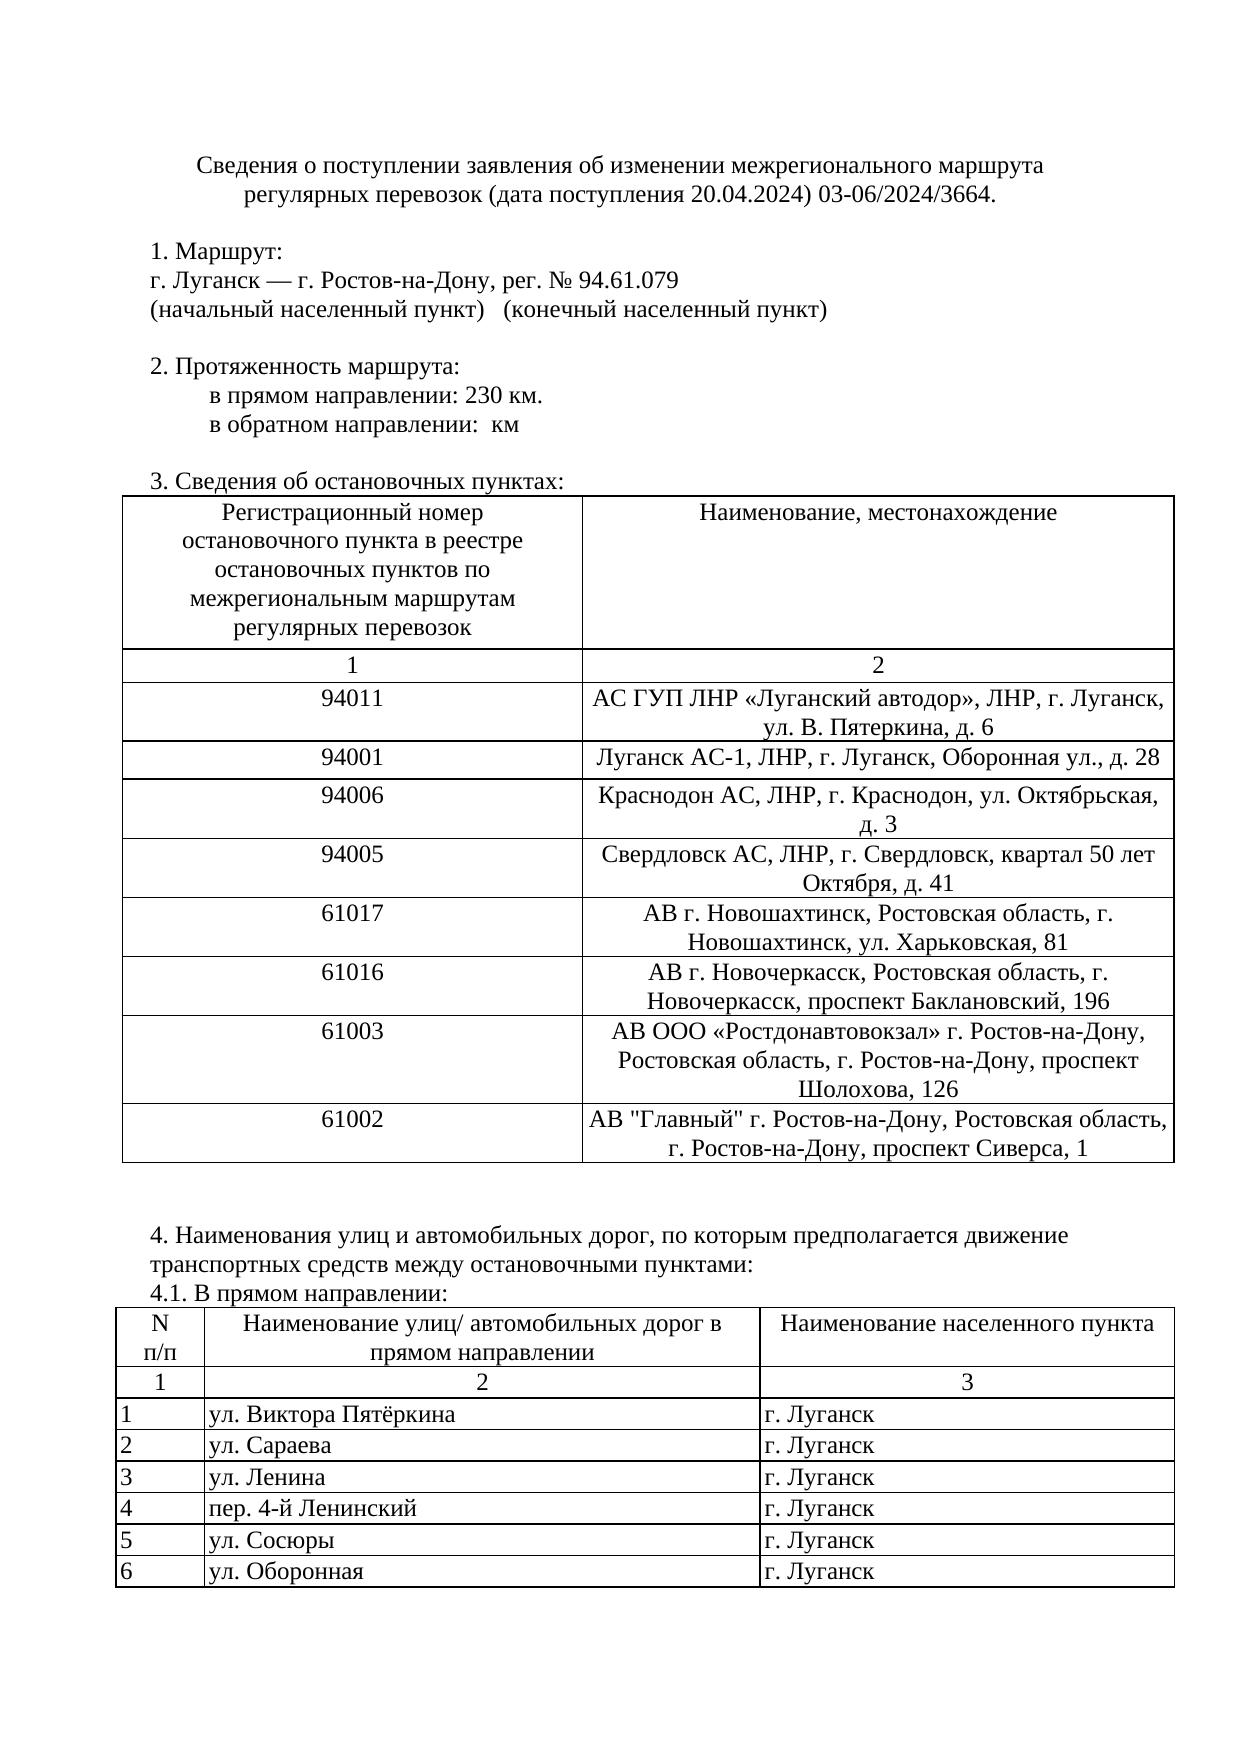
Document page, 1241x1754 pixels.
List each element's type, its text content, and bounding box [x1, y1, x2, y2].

table_cell АС ГУП ЛНР «Луганский автодор», ЛНР, г. Луганск, ул. В. Пятеркина, д. 6 [583, 683, 1173, 740]
table_cell 61017 [123, 898, 582, 956]
table_cell 1 [117, 1367, 204, 1397]
table_cell 5 [117, 1525, 204, 1554]
table_cell Краснодон АС, ЛНР, г. Краснодон, ул. Октябрьская, д. 3 [583, 780, 1173, 837]
table_cell АВ г. Новошахтинск, Ростовская область, г. Новошахтинск, ул. Харьковская, 81 [583, 898, 1173, 956]
table_cell г. Луганск [761, 1462, 1174, 1492]
text Сведения о поступлении заявления об изменении межрегионального маршрута регулярных перевозок (дата поступления 20.04.2024) 03-06/2024/3664. [150, 150, 1090, 207]
table_cell г. Луганск [761, 1493, 1174, 1523]
text 3. Сведения об остановочных пунктах: [150, 466, 1090, 495]
table_cell АВ г. Новочеркасск, Ростовская область, г. Новочеркасск, проспект Баклановский, 196 [583, 957, 1173, 1014]
table_cell 94001 [123, 742, 582, 778]
table_cell ул. Виктора Пятёркина [205, 1399, 759, 1429]
table_cell 94006 [123, 780, 582, 837]
table_cell пер. 4-й Ленинский [205, 1493, 759, 1523]
table_cell АВ "Главный" г. Ростов-на-Дону, Ростовская область, г. Ростов-на-Дону, проспект Сиверса, 1 [583, 1104, 1173, 1161]
table_cell г. Луганск [761, 1399, 1174, 1429]
table_header Наименование, местонахождение [583, 497, 1173, 648]
table_cell 3 [761, 1367, 1174, 1397]
table_cell Луганск АС-1, ЛНР, г. Луганск, Оборонная ул., д. 28 [583, 742, 1173, 778]
text 1. Маршрут: [150, 236, 1090, 265]
table_cell 2 [205, 1367, 759, 1397]
table_cell 3 [117, 1462, 204, 1492]
table_cell 94011 [123, 683, 582, 740]
text 4.1. В прямом направлении: [150, 1278, 1090, 1307]
table_cell ул. Сосюры [205, 1525, 759, 1554]
table_cell 1 [123, 650, 582, 681]
table_cell 4 [117, 1493, 204, 1523]
table_cell 61003 [123, 1016, 582, 1102]
table_cell 1 [117, 1399, 204, 1429]
table_cell 61002 [123, 1104, 582, 1161]
table_header Регистрационный номер остановочного пункта в реестре остановочных пунктов по межрегиональным маршрутам регулярных перевозок [123, 497, 582, 648]
text 4. Наименования улиц и автомобильных дорог, по которым предполагается движение транспортных средств между остановочными пунктами: [150, 1221, 1090, 1278]
text в прямом направлении: 230 км. [150, 380, 1090, 409]
text (начальный населенный пункт) (конечный населенный пункт) [150, 294, 1090, 322]
table_cell 2 [117, 1430, 204, 1460]
table_cell г. Луганск [761, 1430, 1174, 1460]
table_cell 94005 [123, 839, 582, 896]
text в обратном направлении: км [150, 409, 1090, 437]
table_cell АВ ООО «Ростдонавтовокзал» г. Ростов-на-Дону, Ростовская область, г. Ростов-на-Дону, проспект Шолохова, 126 [583, 1016, 1173, 1102]
table_cell ул. Оборонная [205, 1556, 759, 1586]
table_header N п/п [117, 1308, 204, 1366]
table_cell г. Луганск [761, 1556, 1174, 1586]
table_cell 6 [117, 1556, 204, 1586]
text г. Луганск — г. Ростов-на-Дону, рег. № 94.61.079 [150, 265, 1090, 294]
text 2. Протяженность маршрута: [150, 351, 1090, 380]
table_cell ул. Ленина [205, 1462, 759, 1492]
table_cell 2 [583, 650, 1173, 681]
table_cell ул. Сараева [205, 1430, 759, 1460]
table_header Наименование населенного пункта [761, 1308, 1174, 1366]
table_cell Свердловск АС, ЛНР, г. Свердловск, квартал 50 лет Октября, д. 41 [583, 839, 1173, 896]
table_header Наименование улиц/ автомобильных дорог в прямом направлении [205, 1308, 759, 1366]
table_cell г. Луганск [761, 1525, 1174, 1554]
table_cell 61016 [123, 957, 582, 1014]
